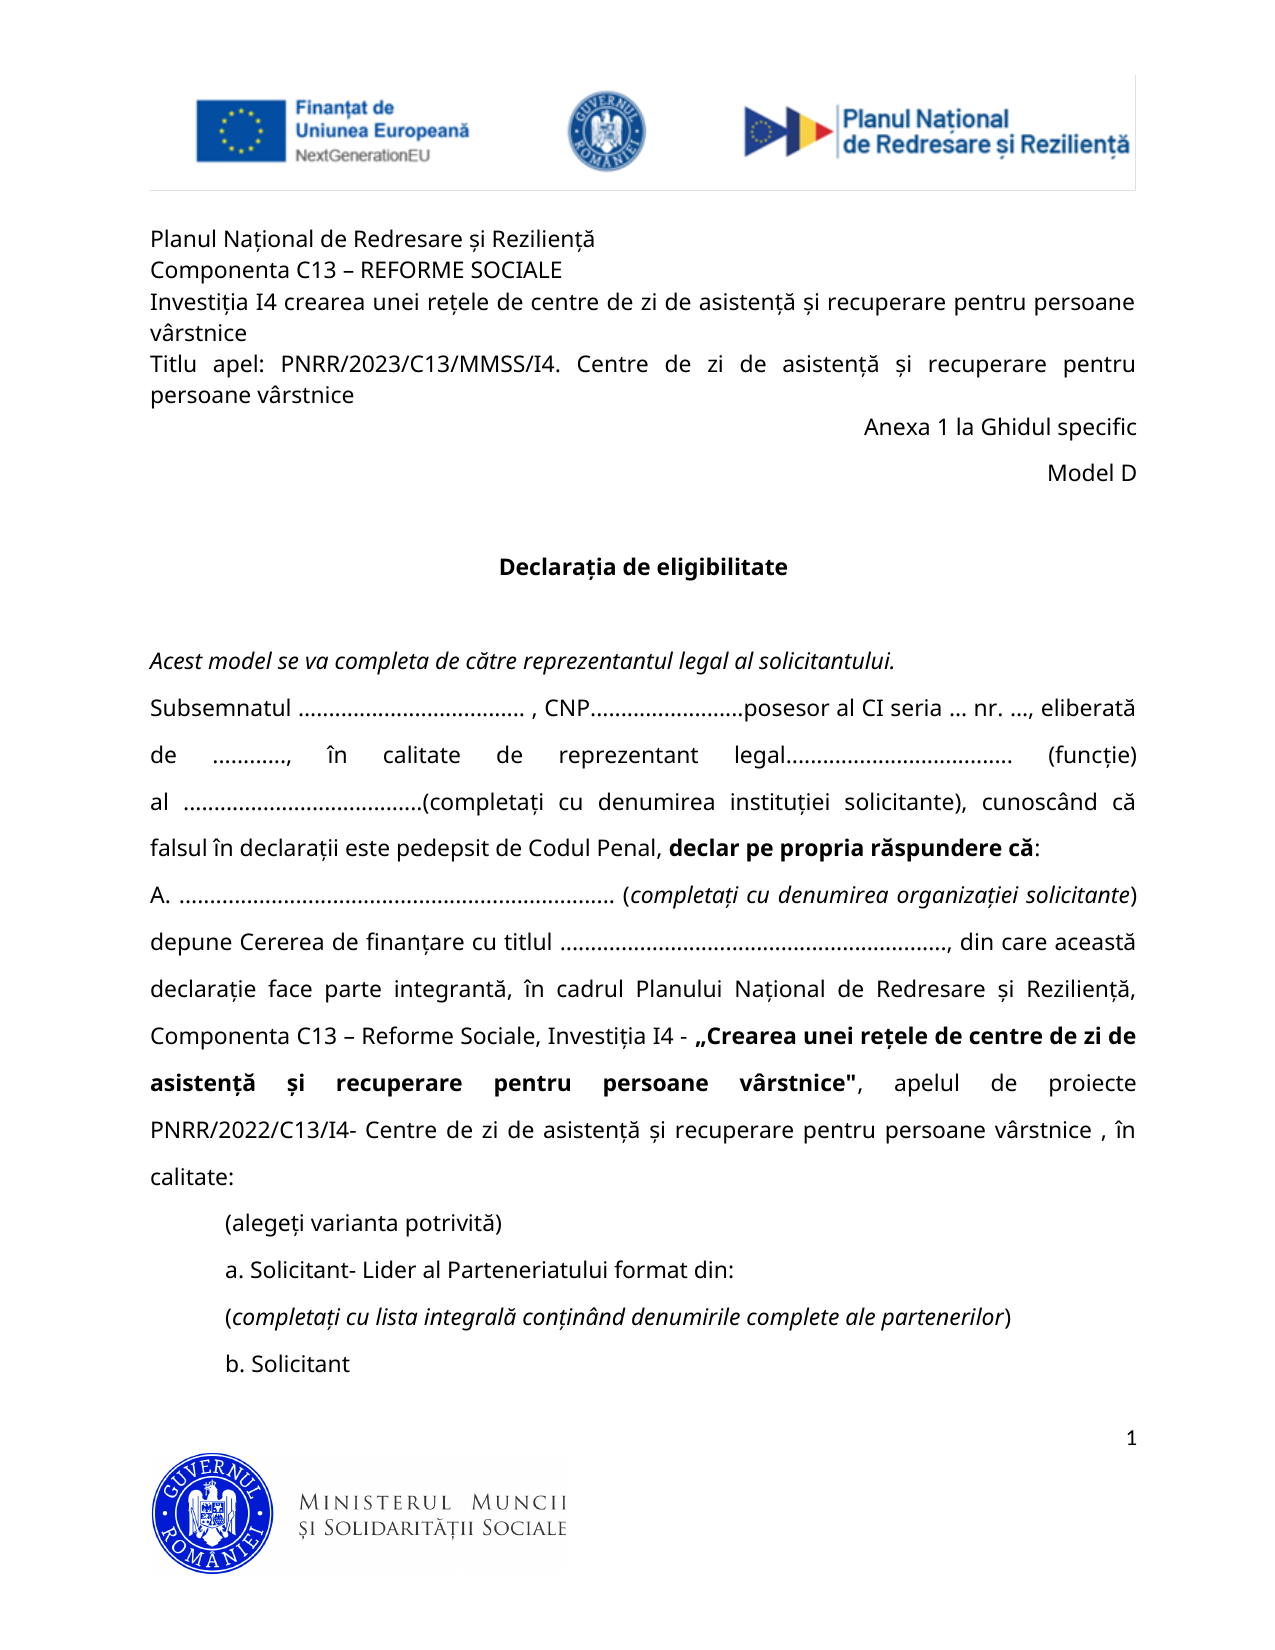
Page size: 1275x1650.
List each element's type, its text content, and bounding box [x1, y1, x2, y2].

picture [150, 75, 1137, 192]
text (completaţi cu lista integrală conţinând denumirile complete ale partenerilor) [150, 1301, 1137, 1332]
list b. Solicitant [225, 1348, 1137, 1379]
picture [150, 1451, 566, 1575]
text Investiția I4 crearea unei rețele de centre de zi de asistență și recuperare pentru persoane vârstnice [150, 286, 1137, 348]
text Planul Național de Redresare și Reziliență [150, 223, 1137, 254]
text Acest model se va completa de către reprezentantul legal al solicitantului. [150, 645, 1137, 676]
text Componenta C13 – REFORME SOCIALE [150, 254, 1137, 286]
text A. ....................................................................... (completaţi cu denumirea organizaţiei solicitante) depune Cererea de finanţare cu titlul ..............................................................., din care această declaraţie face parte integrantă, în cadrul Planului Național de Redresare și Reziliență, Componenta C13 – Reforme Sociale, Investiția I4 - „Crearea unei rețele de centre de zi de asistență și recuperare pentru persoane vârstnice", apelul de proiecte PNRR/2022/C13/I4- Centre de zi de asistență și recuperare pentru persoane vârstnice , în calitate: [150, 879, 1137, 1192]
text Declaraţia de eligibilitate [150, 551, 1137, 582]
list (alegeți varianta potrivită) [225, 1207, 1137, 1239]
text Subsemnatul ….................................. , CNP.........................posesor al CI seria … nr. …, eliberată de ............, în calitate de reprezentant legal..................................... (funcţie) al .......................................(completaţi cu denumirea instituției solicitante), cunoscând că falsul în declaraţii este pedepsit de Codul Penal, declar pe propria răspundere că: [150, 692, 1137, 864]
text Anexa 1 la Ghidul specific [150, 411, 1137, 442]
list a. Solicitant- Lider al Parteneriatului format din: [225, 1254, 1137, 1286]
text Titlu apel: PNRR/2023/C13/MMSS/I4. Centre de zi de asistență și recuperare pentru persoane vârstnice [150, 348, 1137, 411]
text Model D [150, 457, 1137, 489]
